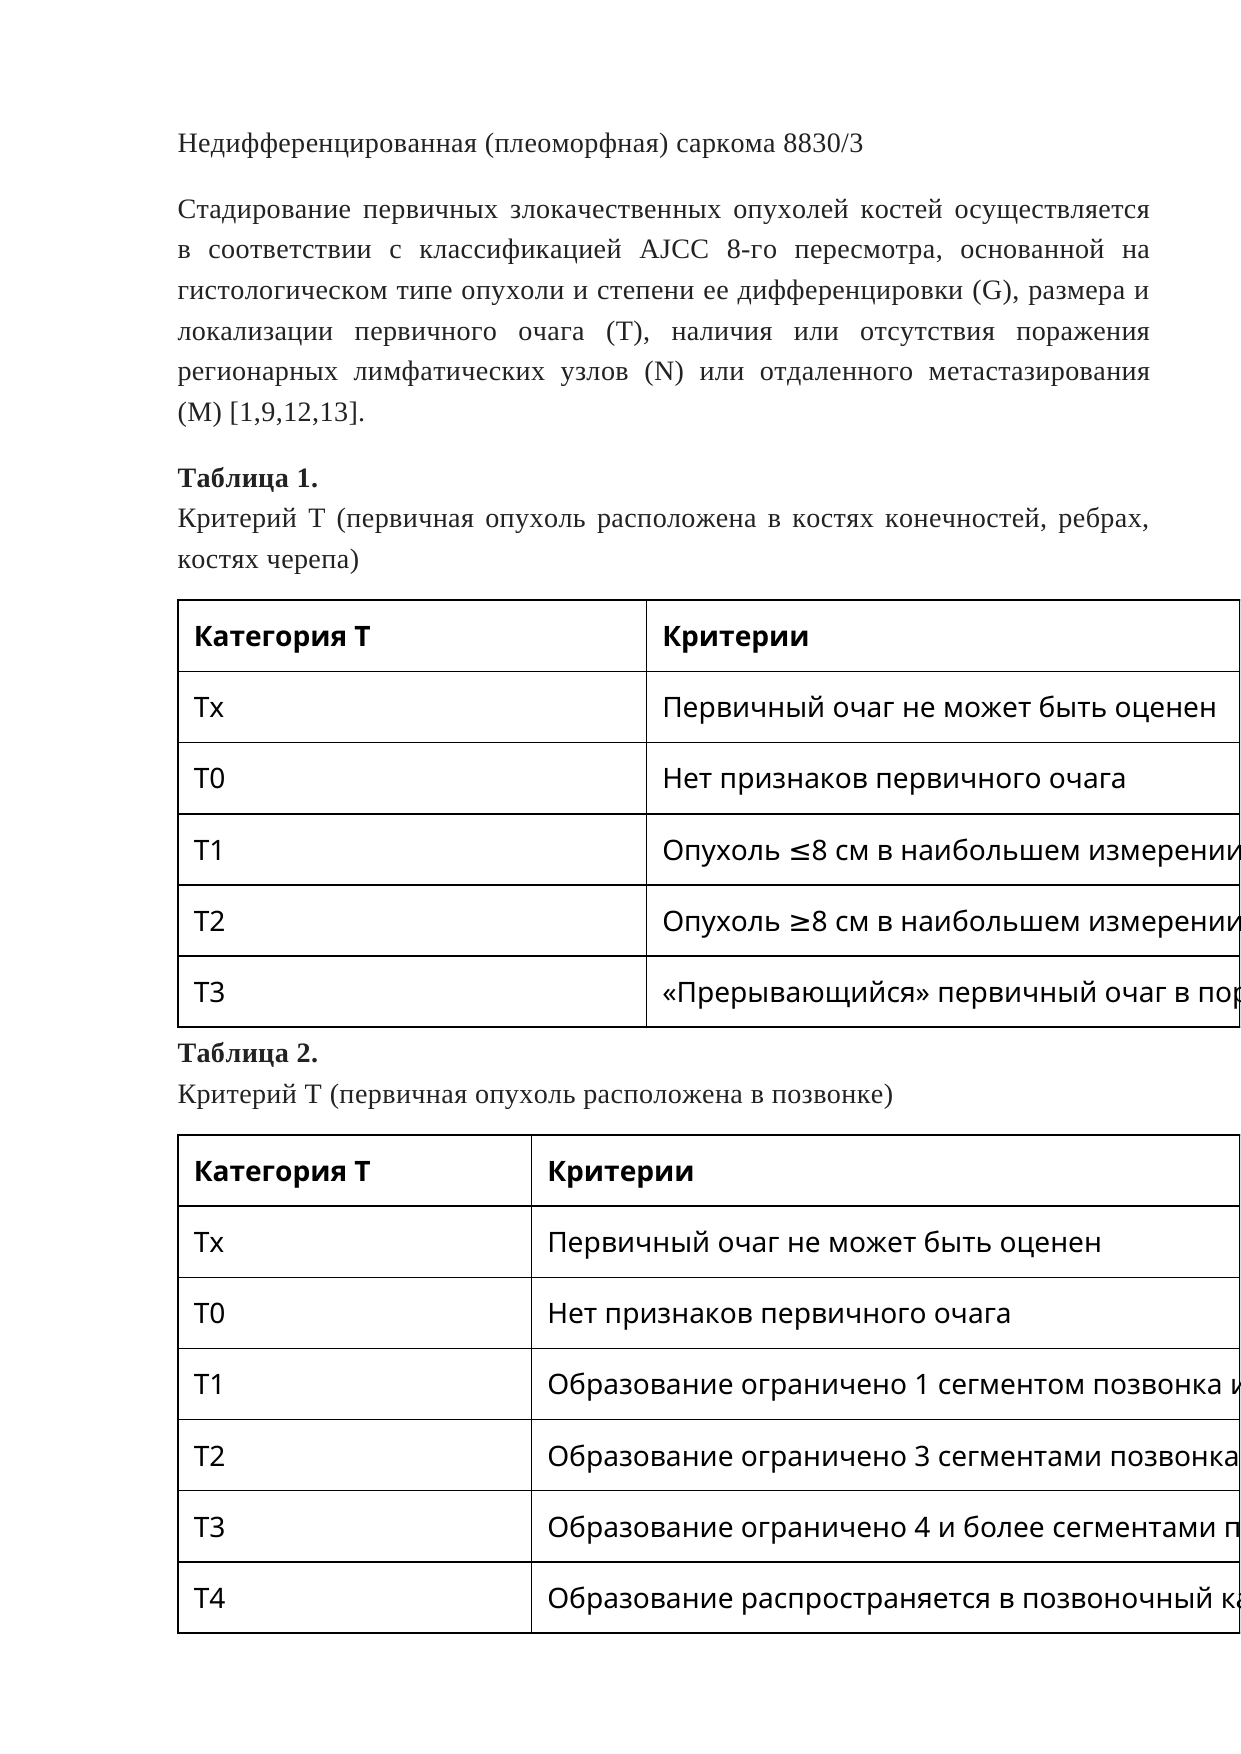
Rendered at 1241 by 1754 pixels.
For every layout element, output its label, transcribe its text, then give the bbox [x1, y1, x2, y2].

table_cell Первичный очаг не может быть оценен [647, 672, 1239, 742]
table_header Критерии [647, 601, 1239, 671]
table_cell Образование ограничено 1 сегментом позвонка или 2 прилежащими сегментами [532, 1349, 1239, 1419]
table_cell T3 [179, 957, 646, 1026]
table_cell Образование распространяется в позвоночный канал или сосуды [532, 1563, 1239, 1632]
table_cell Опухоль ≥8 см в наибольшем измерении [647, 886, 1239, 955]
table_cell T2 [179, 886, 646, 955]
table_cell Опухоль ≤8 см в наибольшем измерении [647, 815, 1239, 884]
table_cell T2 [179, 1420, 531, 1490]
table_header Критерии [532, 1136, 1239, 1205]
table_cell Tx [179, 1207, 531, 1276]
text Недифференцированная (плеоморфная) саркома 8830/3 [177, 118, 1152, 159]
table_cell Образование ограничено 4 и более сегментами позвонка [532, 1491, 1239, 1561]
table_cell Tx [179, 672, 646, 742]
text Стадирование первичных злокачественных опухолей костей осуществляется в соответствии с классификацией AJCC 8-го пересмотра, основанной на гистологическом типе опухоли и степени ее дифференцировки (G), размера и локализации первичного очага (T), наличия или отсутствия поражения регионарных лимфатических узлов (N) или отдаленного метастазирования (M) [1,9,12,13]. [177, 184, 1152, 427]
table_cell T1 [179, 1349, 531, 1419]
table_cell Нет признаков первичного очага [647, 743, 1239, 813]
text Критерий Т (первичная опухоль расположена в позвонке) [177, 1068, 1152, 1109]
text Таблица 1. [177, 452, 1152, 493]
table_cell T3 [179, 1491, 531, 1561]
table_header Категория Т [179, 1136, 531, 1205]
table_header Категория Т [179, 601, 646, 671]
table_cell Нет признаков первичного очага [532, 1278, 1239, 1347]
table_cell Образование ограничено 3 сегментами позвонка [532, 1420, 1239, 1490]
text Критерий Т (первичная опухоль расположена в костях конечностей, ребрах, костях черепа) [177, 493, 1152, 574]
table_cell «Прерывающийся» первичный очаг в пораженной кости [647, 957, 1239, 1026]
table_cell T4 [179, 1563, 531, 1632]
table_cell Первичный очаг не может быть оценен [532, 1207, 1239, 1276]
table_cell T1 [179, 815, 646, 884]
text Таблица 2. [177, 1028, 1152, 1068]
table_cell T0 [179, 1278, 531, 1347]
table_cell T0 [179, 743, 646, 813]
